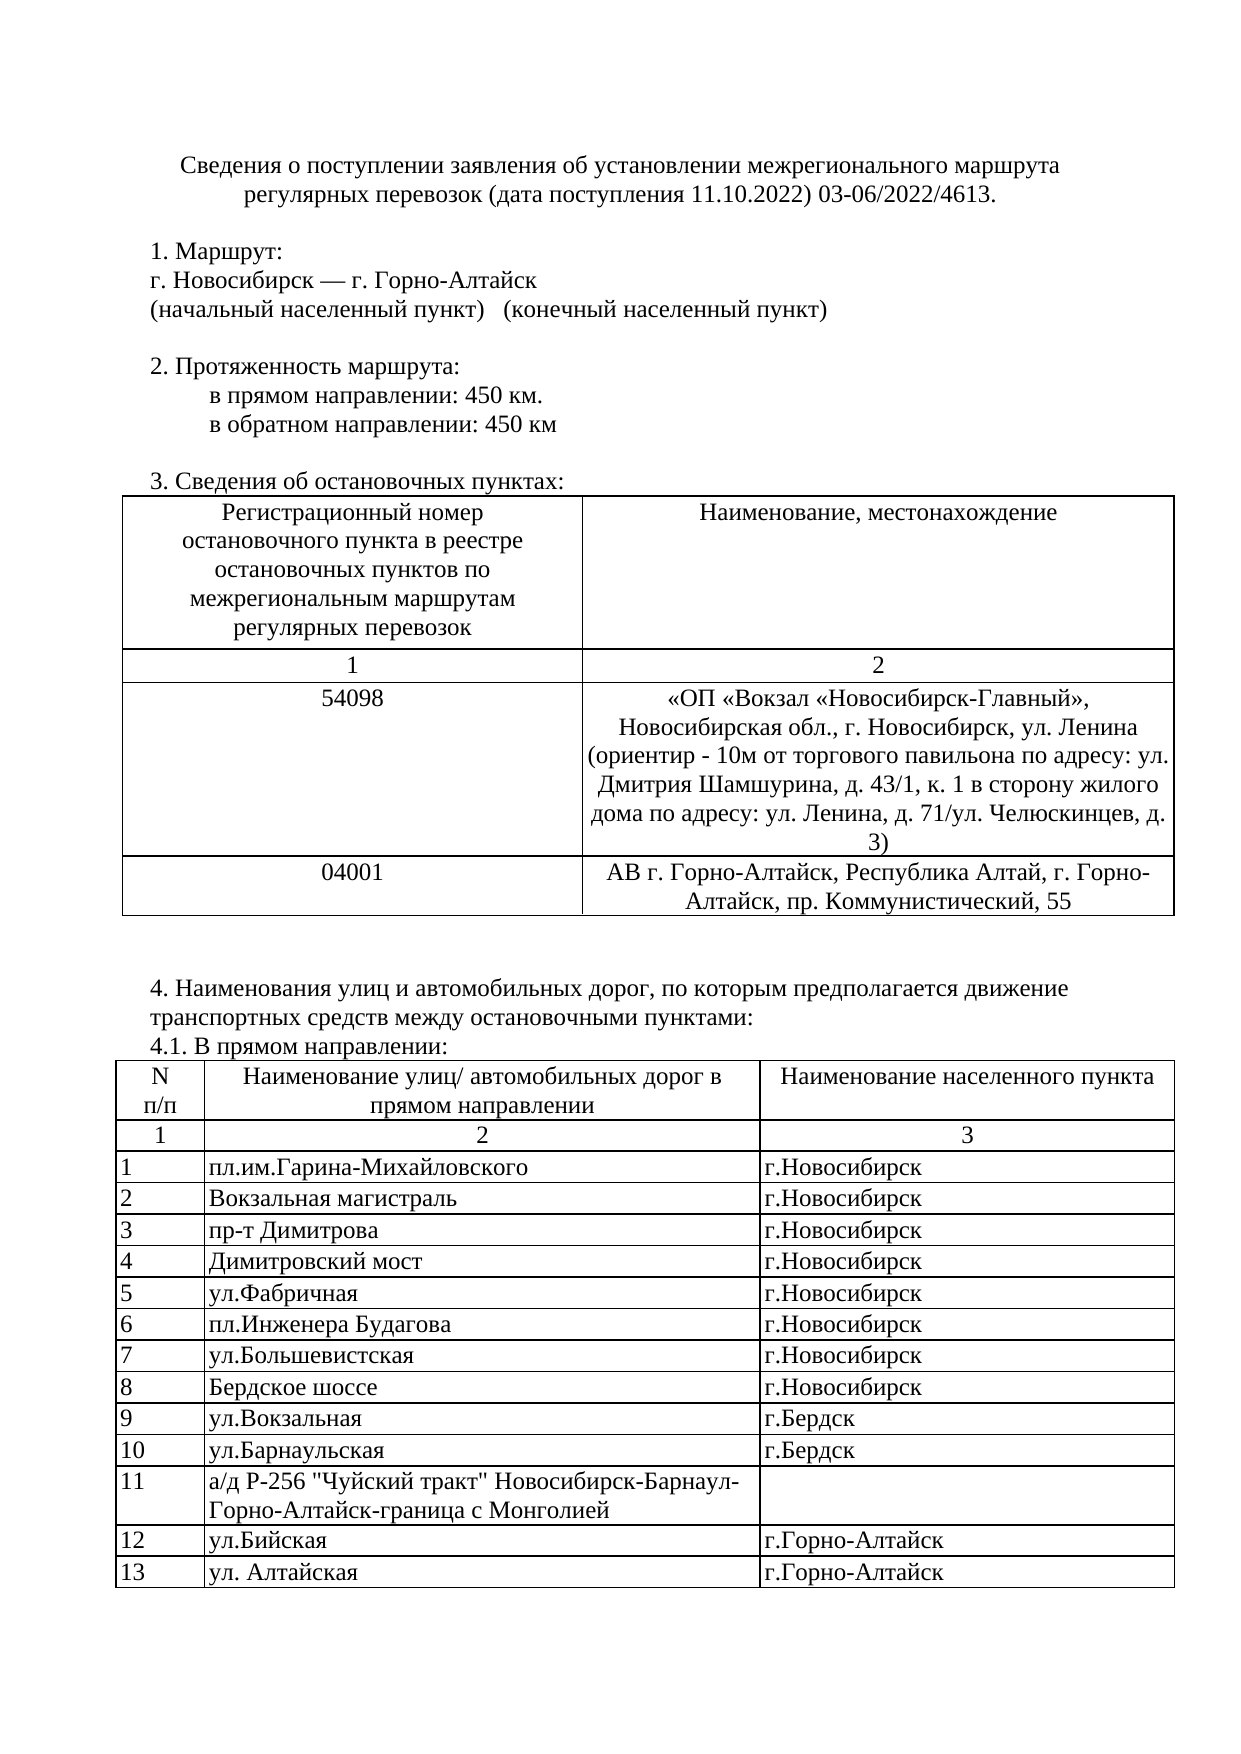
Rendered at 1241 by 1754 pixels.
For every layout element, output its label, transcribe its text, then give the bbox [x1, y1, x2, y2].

table_cell Димитровский мост [205, 1246, 759, 1276]
table_cell 9 [117, 1404, 204, 1433]
table_cell 8 [117, 1372, 204, 1402]
text 2. Протяженность маршрута: [150, 351, 1090, 380]
table_cell 2 [117, 1183, 204, 1213]
table_cell 1 [123, 650, 582, 681]
table_cell 10 [117, 1435, 204, 1465]
table_cell г.Бердск [761, 1404, 1174, 1433]
table_cell 5 [117, 1278, 204, 1308]
table_cell ул.Барнаульская [205, 1435, 759, 1465]
text в прямом направлении: 450 км. [150, 380, 1090, 409]
table_cell 11 [117, 1467, 204, 1524]
text Сведения о поступлении заявления об установлении межрегионального маршрута регулярных перевозок (дата поступления 11.10.2022) 03-06/2022/4613. [150, 150, 1090, 207]
table_cell г.Горно-Алтайск [761, 1526, 1174, 1555]
text 4. Наименования улиц и автомобильных дорог, по которым предполагается движение транспортных средств между остановочными пунктами: [150, 973, 1090, 1031]
table_cell г.Новосибирск [761, 1309, 1174, 1339]
table_cell 4 [117, 1246, 204, 1276]
table_cell Вокзальная магистраль [205, 1183, 759, 1213]
table_cell «ОП «Вокзал «Новосибирск-Главный», Новосибирская обл., г. Новосибирск, ул. Ленина (ориентир - 10м от торгового павильона по адресу: ул. Дмитрия Шамшурина, д. 43/1, к. 1 в сторону жилого дома по адресу: ул. Ленина, д. 71/ул. Челюскинцев, д. 3) [583, 683, 1173, 855]
table_header Регистрационный номер остановочного пункта в реестре остановочных пунктов по межрегиональным маршрутам регулярных перевозок [123, 497, 582, 648]
table_cell г.Новосибирск [761, 1278, 1174, 1308]
table_cell пл.Инженера Будагова [205, 1309, 759, 1339]
table_cell 3 [117, 1215, 204, 1245]
table_cell Бердское шоссе [205, 1372, 759, 1402]
table_cell ул.Большевистская [205, 1341, 759, 1371]
table_cell г.Новосибирск [761, 1152, 1174, 1182]
text г. Новосибирск — г. Горно-Алтайск [150, 265, 1090, 294]
table_cell 3 [761, 1121, 1174, 1150]
table_cell г.Новосибирск [761, 1372, 1174, 1402]
table_cell г.Новосибирск [761, 1215, 1174, 1245]
table_header Наименование, местонахождение [583, 497, 1173, 648]
table_cell [761, 1467, 1174, 1524]
table_cell 04001 [123, 857, 582, 914]
table_cell 2 [205, 1121, 759, 1150]
text 1. Маршрут: [150, 236, 1090, 265]
table_cell г.Новосибирск [761, 1246, 1174, 1276]
table_cell ул.Фабричная [205, 1278, 759, 1308]
table_cell 13 [117, 1557, 204, 1587]
table_cell 54098 [123, 683, 582, 855]
table_cell г.Новосибирск [761, 1183, 1174, 1213]
table_cell 1 [117, 1152, 204, 1182]
table_cell ул. Алтайская [205, 1557, 759, 1587]
table_header N п/п [117, 1061, 204, 1119]
table_cell г.Бердск [761, 1435, 1174, 1465]
table_cell а/д Р-256 "Чуйский тракт" Новосибирск-Барнаул-Горно-Алтайск-граница с Монголией [205, 1467, 759, 1524]
table_cell 7 [117, 1341, 204, 1371]
table_cell г.Горно-Алтайск [761, 1557, 1174, 1587]
text 3. Сведения об остановочных пунктах: [150, 466, 1090, 495]
table_cell г.Новосибирск [761, 1341, 1174, 1371]
table_cell пл.им.Гарина-Михайловского [205, 1152, 759, 1182]
text (начальный населенный пункт) (конечный населенный пункт) [150, 294, 1090, 322]
table_cell ул.Вокзальная [205, 1404, 759, 1433]
text 4.1. В прямом направлении: [150, 1031, 1090, 1060]
text в обратном направлении: 450 км [150, 409, 1090, 437]
table_header Наименование улиц/ автомобильных дорог в прямом направлении [205, 1061, 759, 1119]
table_cell 2 [583, 650, 1173, 681]
table_header Наименование населенного пункта [761, 1061, 1174, 1119]
table_cell 12 [117, 1526, 204, 1555]
table_cell АВ г. Горно-Алтайск, Республика Алтай, г. Горно-Алтайск, пр. Коммунистический, 55 [583, 857, 1173, 914]
table_cell ул.Бийская [205, 1526, 759, 1555]
table_cell пр-т Димитрова [205, 1215, 759, 1245]
table_cell 6 [117, 1309, 204, 1339]
table_cell 1 [117, 1121, 204, 1150]
